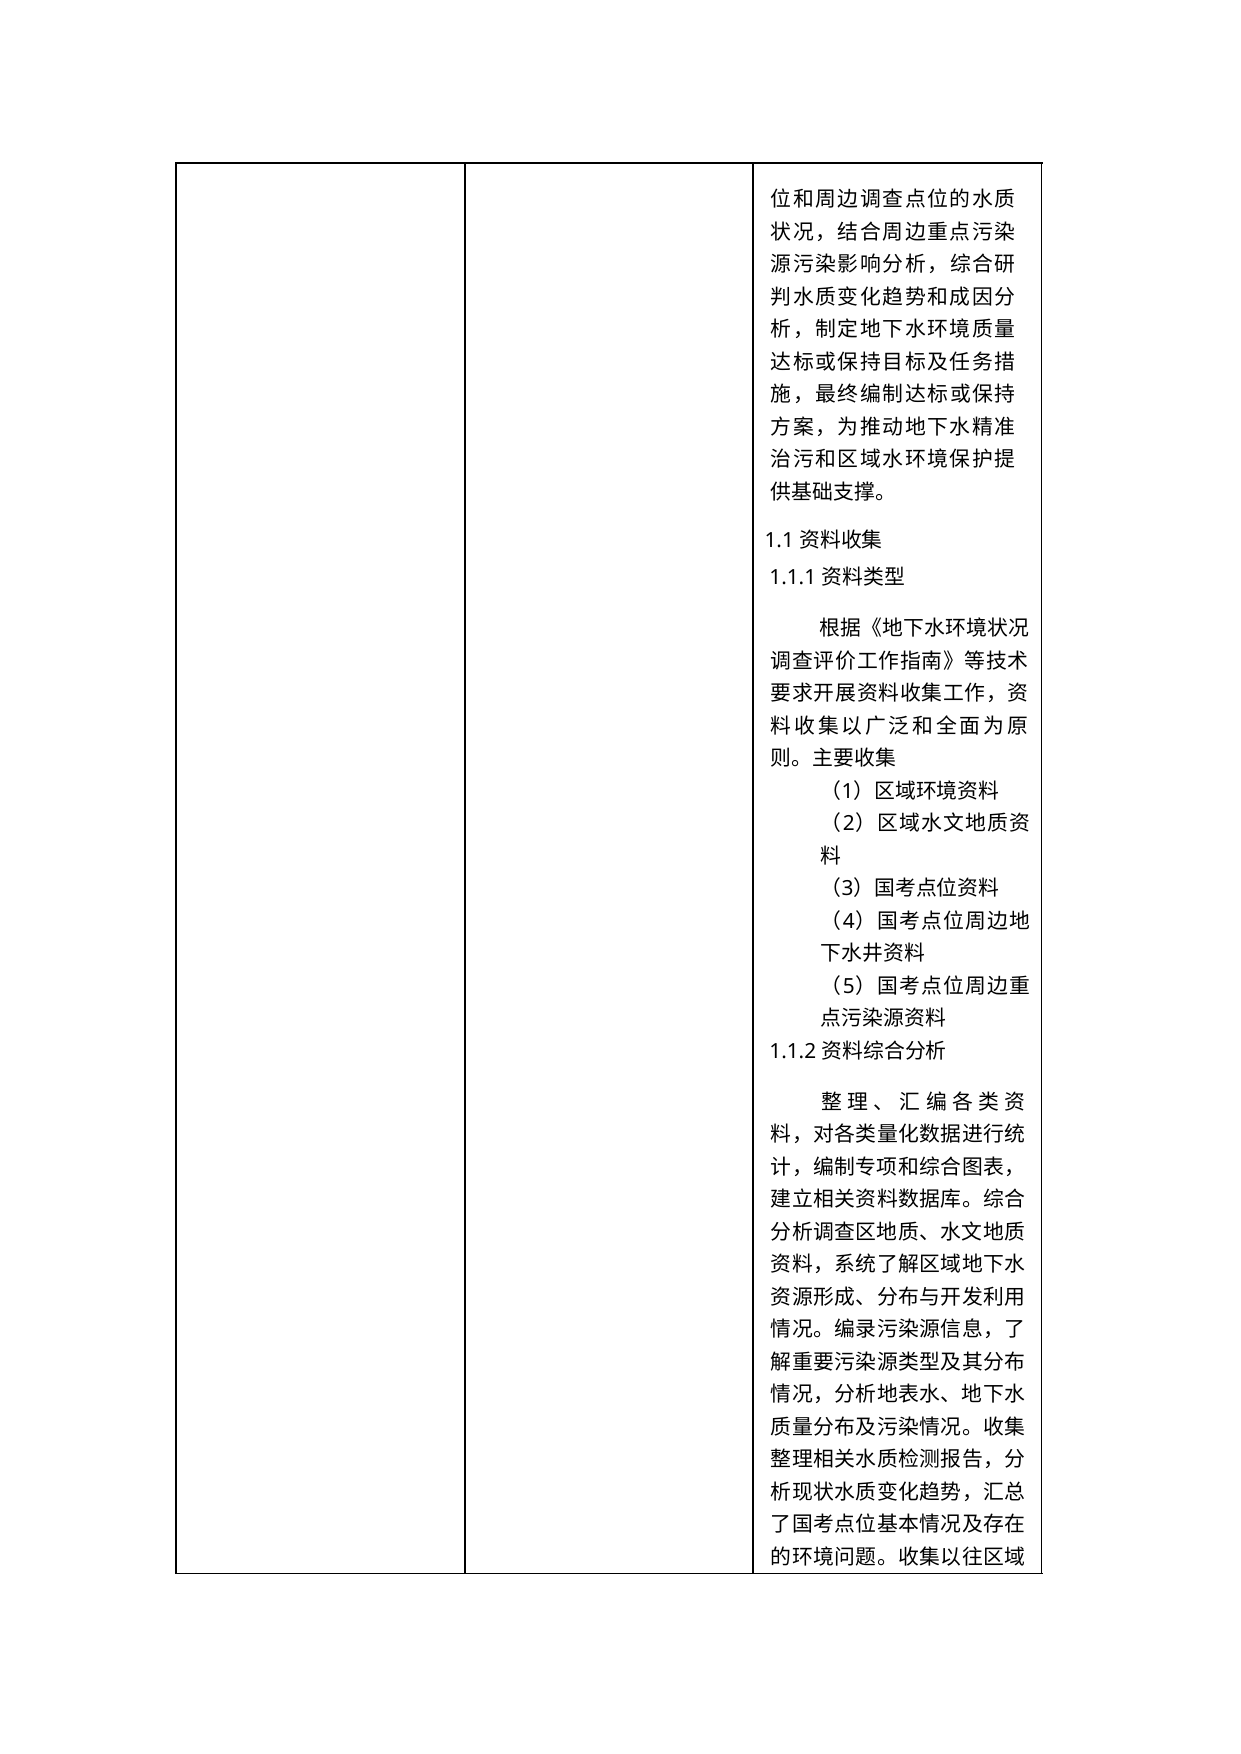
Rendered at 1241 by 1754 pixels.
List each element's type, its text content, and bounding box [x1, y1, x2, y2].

table_cell 1 [177, 164, 464, 1573]
table_cell [466, 164, 752, 1573]
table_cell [754, 164, 1041, 1573]
